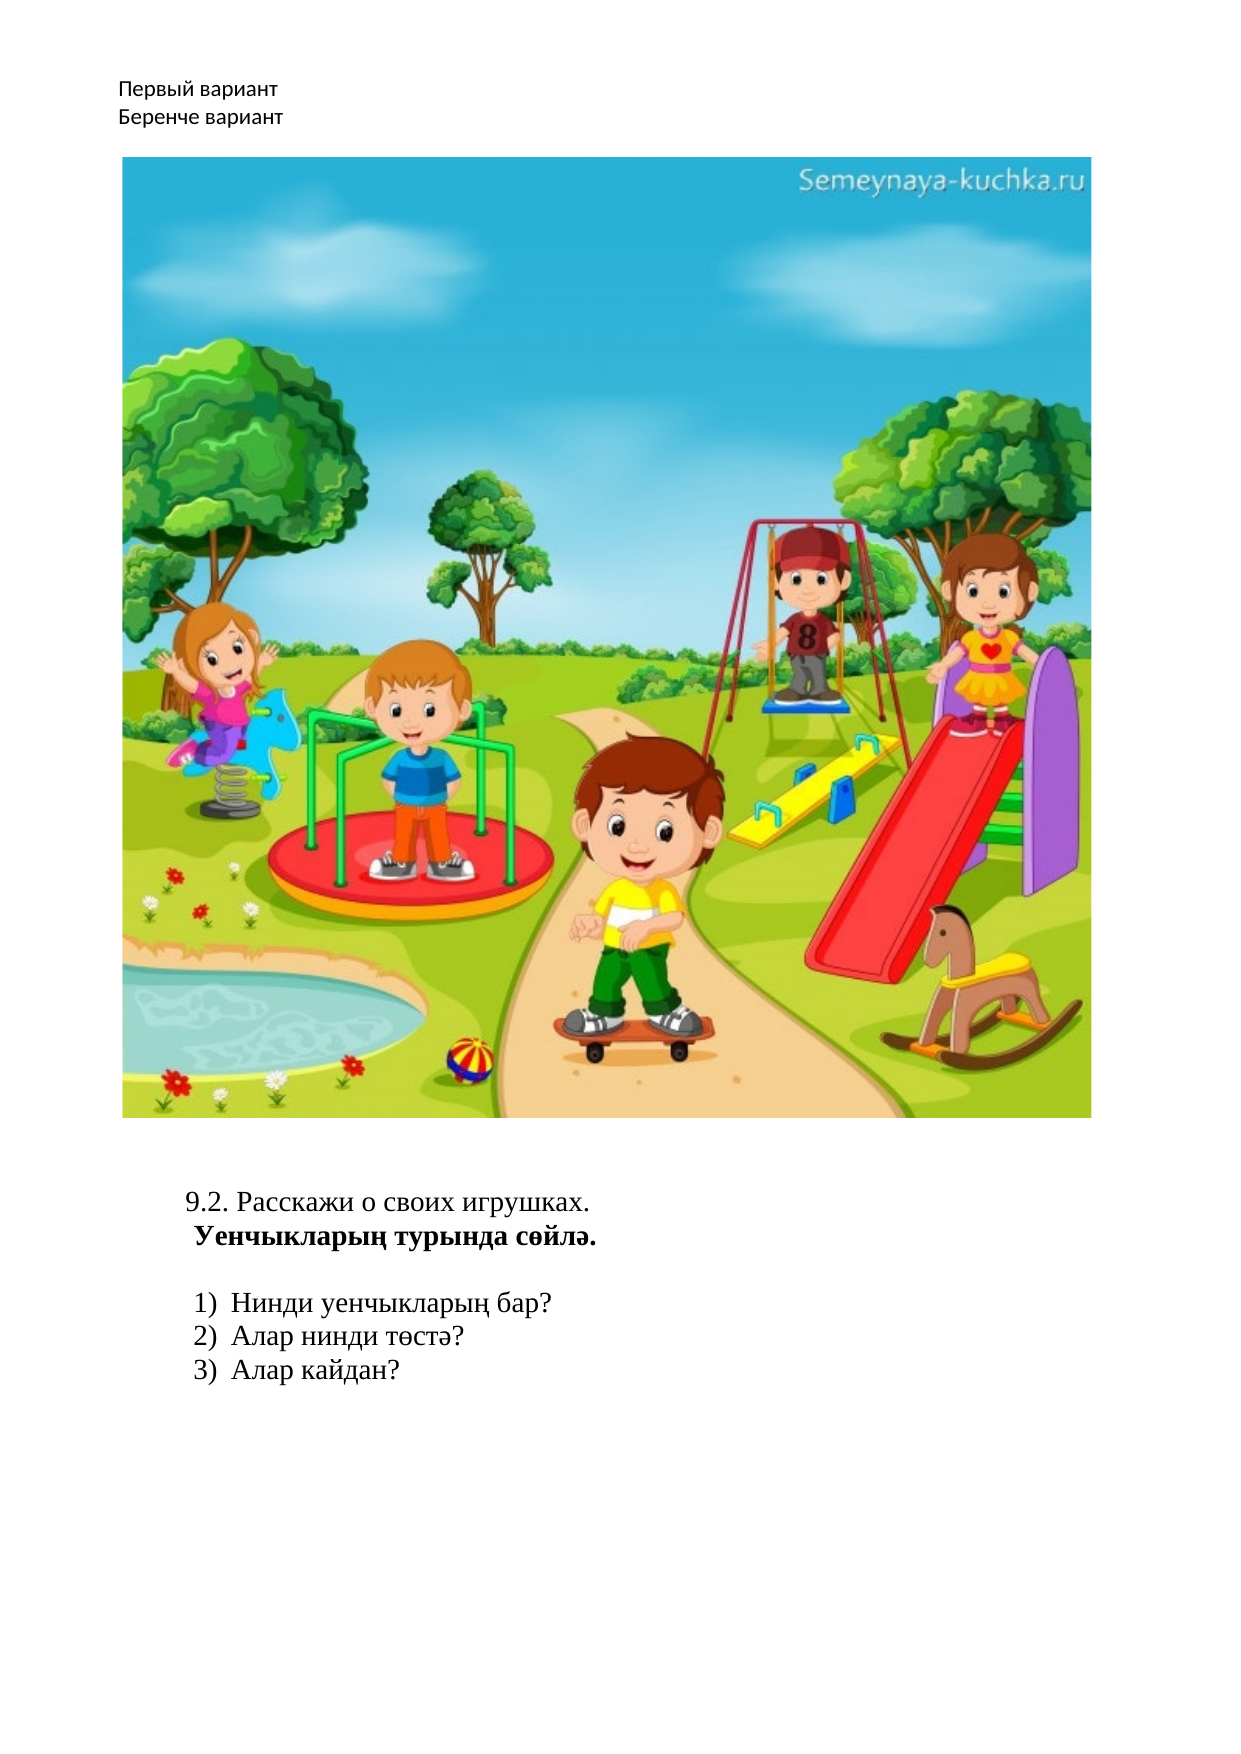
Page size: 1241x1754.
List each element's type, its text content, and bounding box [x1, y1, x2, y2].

list Алар кайдан? [193, 1352, 1122, 1386]
list Алар нинди төстә? [193, 1318, 1122, 1352]
list Уенчыкларың турында сөйлә. [193, 1218, 1122, 1251]
picture [118, 157, 1092, 1118]
text 9.2. Расскажи о своих игрушках. [185, 1184, 1122, 1218]
list Нинди уенчыкларың бар? [193, 1285, 1122, 1318]
